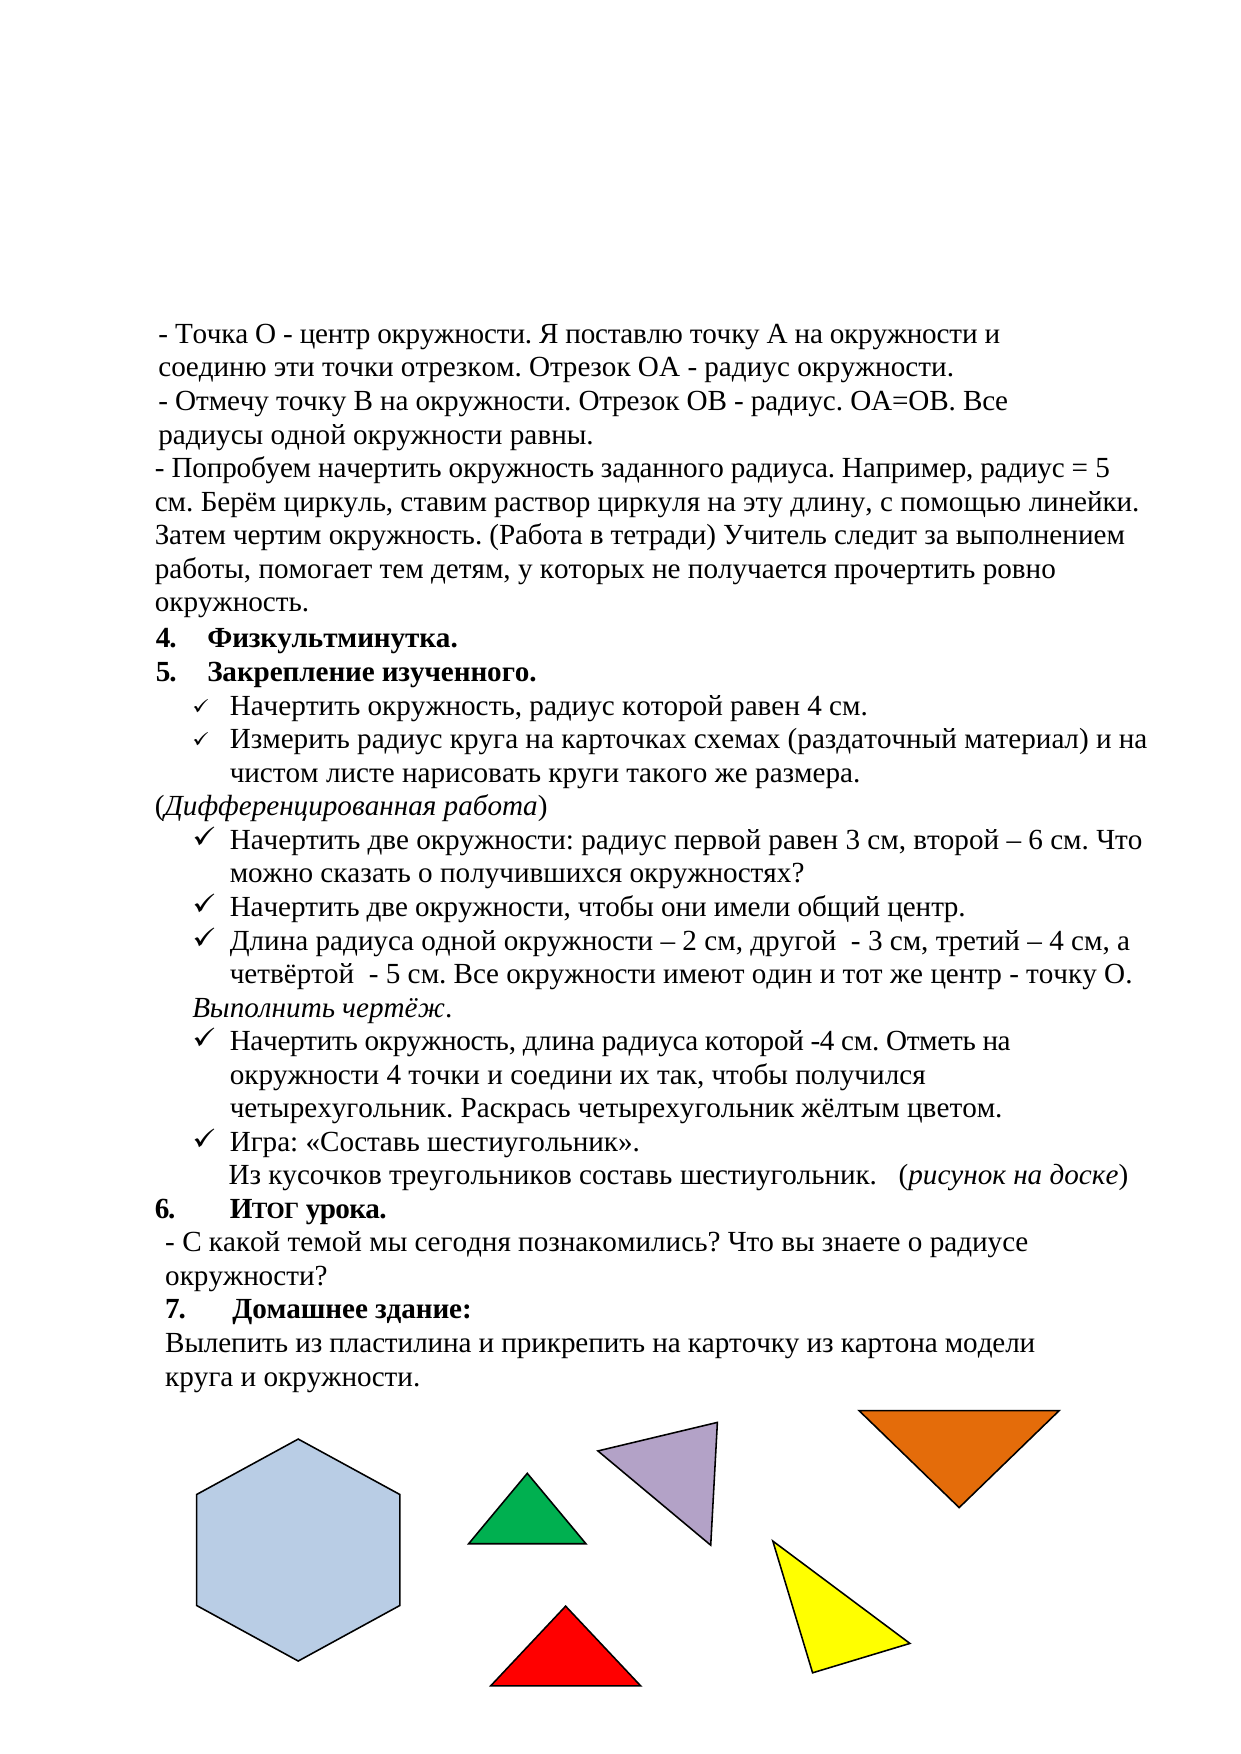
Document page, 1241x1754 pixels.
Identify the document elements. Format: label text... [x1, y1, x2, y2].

text (Дифференцированная работа) [154, 789, 1151, 822]
text 7. Домашнее здание: [165, 1292, 1151, 1326]
list Начертить окружность, длина радиуса которой -4 см. Отметь на окружности 4 точки и соедини их так, чтобы получился четырехугольник. Раскрась четырехугольник жёлтым цветом. [192, 1024, 1151, 1124]
list Физкультминутка. [156, 621, 1151, 654]
list Начертить две окружности, чтобы они имели общий центр. [192, 889, 1151, 923]
text Выполнить чертёж. [192, 990, 1151, 1024]
list Измерить радиус круга на карточках схемах (раздаточный материал) и на чистом листе нарисовать круги такого же размера. [192, 722, 1151, 789]
text - Отмечу точку В на окружности. Отрезок ОВ - радиус. ОА=ОВ. Все радиусы одной окружности равны. [158, 383, 1095, 451]
text Вылепить из пластилина и прикрепить на карточку из картона модели круга и окружности. [165, 1326, 1151, 1393]
text - Точка О - центр окружности. Я поставлю точку А на окружности и соединю эти точки отрезком. Отрезок ОА - радиус окружности. [158, 317, 1095, 383]
text - С какой темой мы сегодня познакомились? Что вы знаете о радиусе окружности? [165, 1225, 1095, 1292]
list Игра: «Составь шестиугольник». [192, 1124, 1151, 1158]
list Закрепление изученного. [156, 655, 1151, 688]
list Начертить окружность, радиус которой равен 4 см. [192, 688, 1151, 722]
list Попробуем начертить окружность заданного радиуса. Например, радиус = 5 см. Берём циркуль, ставим раствор циркуля на эту длину, с помощью линейки. Затем чертим окружность. (Работа в тетради) Учитель следит за выполнением работы, помогает тем детям, у которых не получается прочертить ровно окружность. [154, 451, 1151, 618]
list Длина радиуса одной окружности – 2 см, другой - 3 см, третий – 4 см, а четвёртой - 5 см. Все окружности имеют один и тот же центр - точку О. [192, 923, 1151, 990]
list Начертить две окружности: радиус первой равен 3 см, второй – 6 см. Что можно сказать о получившихся окружностях? [192, 822, 1151, 889]
text Из кусочков треугольников составь шестиугольник. (рисунок на доске) [192, 1158, 1151, 1191]
text 6. Итог урока. [154, 1191, 1151, 1225]
